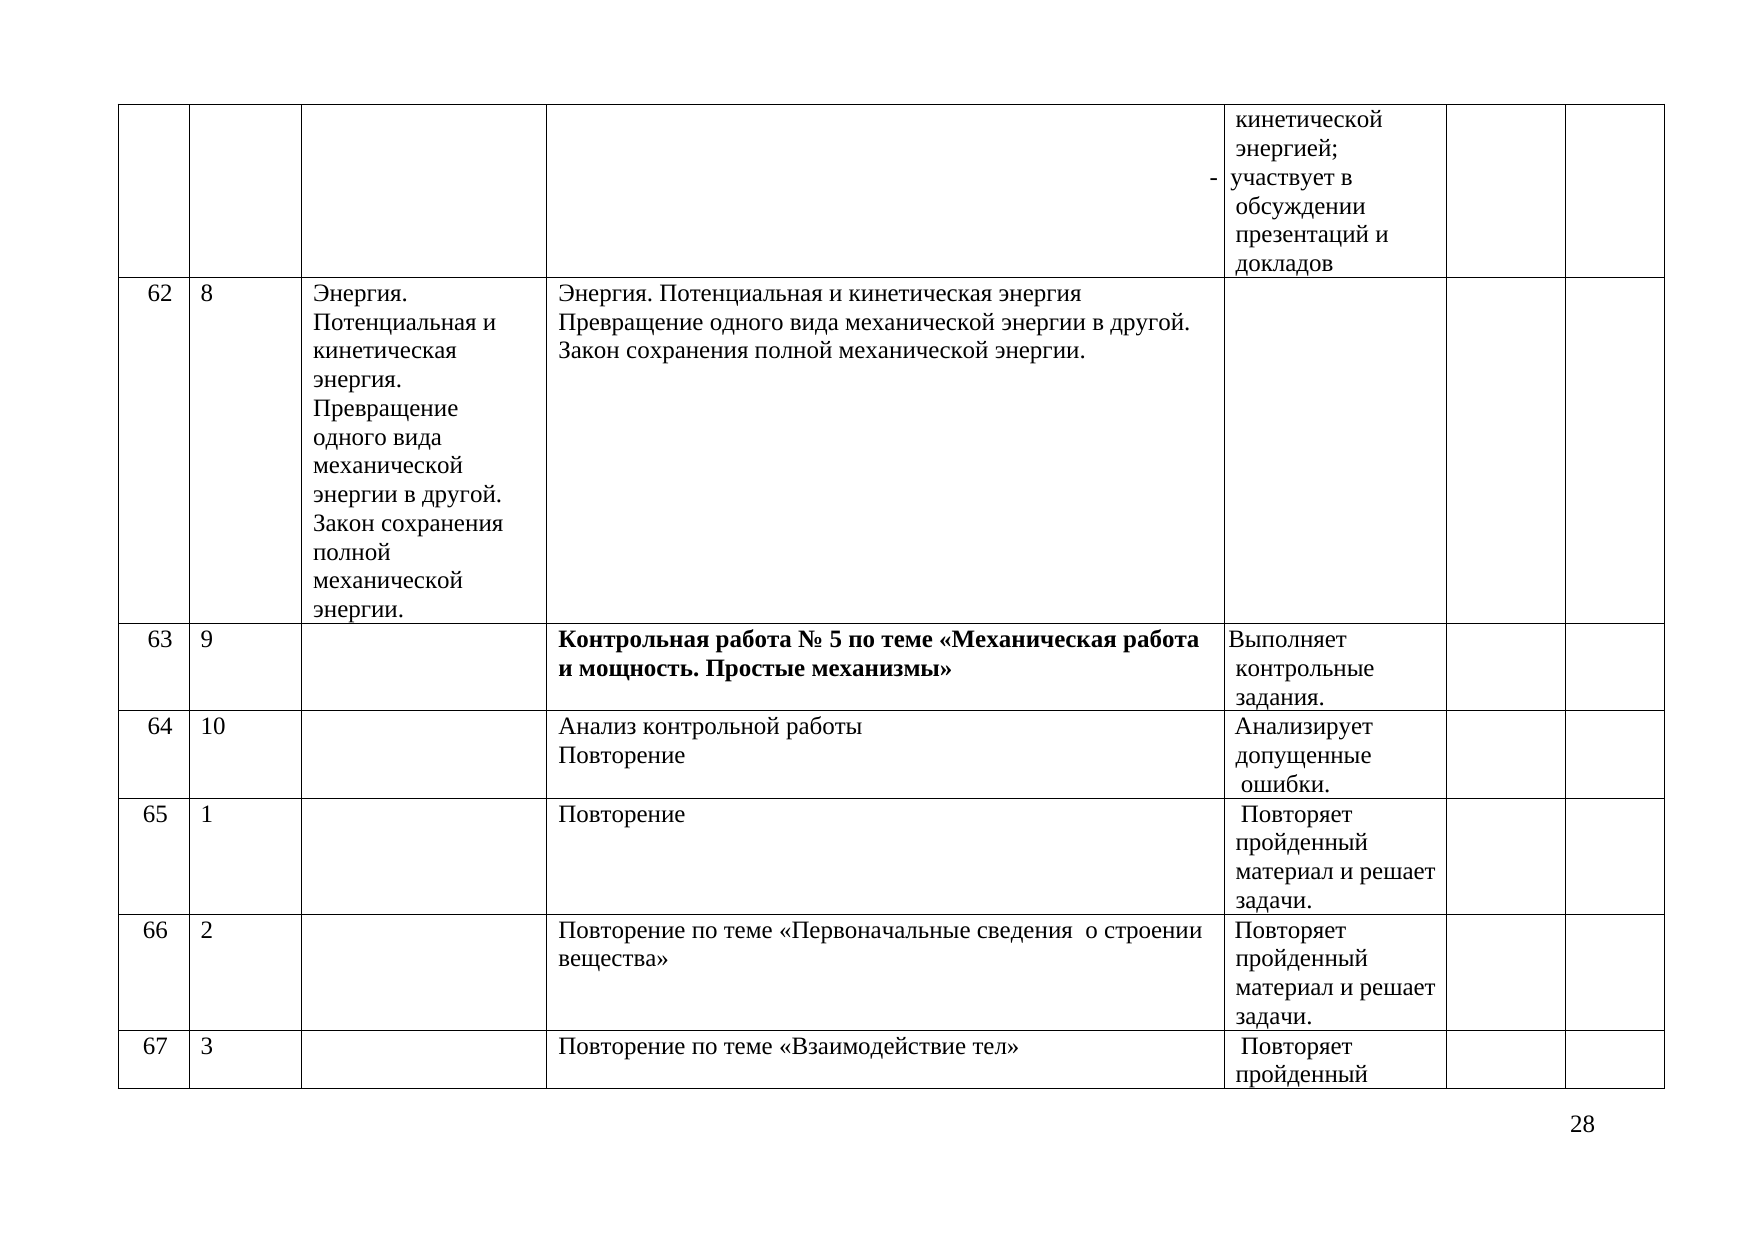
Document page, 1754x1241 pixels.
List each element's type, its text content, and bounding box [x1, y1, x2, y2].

table_cell [1447, 799, 1565, 914]
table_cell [547, 1031, 1224, 1088]
table_cell Анализирует допущенные ошибки. [1225, 711, 1446, 798]
table_cell Выполняет контрольные задания. [1225, 624, 1446, 710]
table_cell 8 [190, 278, 301, 623]
table_cell 10 [190, 711, 301, 798]
table_cell 61 [119, 105, 189, 277]
table_cell Повторение [547, 799, 1224, 914]
table_cell 67 [119, 1031, 189, 1088]
table_cell Повторяет пройденный материал и решает задачи. [1225, 799, 1446, 914]
table_cell [302, 624, 546, 710]
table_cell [1225, 1031, 1446, 1088]
table_cell [1566, 624, 1664, 710]
table_cell [1447, 915, 1565, 1030]
table_cell Энергия. Потенциальная и кинетическая энергия. Превращение одного вида механической энергии в другой. Закон сохранения полной механической энергии. [302, 278, 546, 623]
table_cell Энергия. Потенциальная и кинетическая энергия Превращение одного вида механической энергии в другой. Закон сохранения полной механической энергии. [547, 278, 1224, 623]
table_cell [302, 711, 546, 798]
table_cell 7 [190, 105, 301, 277]
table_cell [302, 105, 546, 277]
table_cell [1566, 105, 1664, 277]
table_cell 63 [119, 624, 189, 710]
table_cell [1447, 1031, 1565, 1088]
table_cell [302, 1031, 546, 1088]
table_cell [1225, 915, 1446, 1030]
table_cell [1566, 915, 1664, 1030]
table_cell [1566, 711, 1664, 798]
table_cell Повторение по теме «Первоначальные сведения о строении вещества» [547, 915, 1224, 1030]
table_cell 65 [119, 799, 189, 914]
table_cell [1225, 278, 1446, 623]
table_cell Анализ контрольной работы Повторение [547, 711, 1224, 798]
table_cell [302, 915, 546, 1030]
table_cell Контрольная работа № 5 по теме «Механическая работа и мощность. Простые механизмы» [547, 624, 1224, 710]
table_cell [547, 105, 1224, 277]
table_cell 1 [190, 799, 301, 914]
table_cell 62 [119, 278, 189, 623]
table_cell [1566, 799, 1664, 914]
table_cell 66 [119, 915, 189, 1030]
table_cell [1447, 278, 1565, 623]
table_cell [1447, 105, 1565, 277]
table_cell [1447, 624, 1565, 710]
table_cell 2 [190, 915, 301, 1030]
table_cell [1225, 105, 1446, 277]
table_cell [302, 799, 546, 914]
table_cell [1447, 711, 1565, 798]
table_cell 9 [190, 624, 301, 710]
table_cell 64 [119, 711, 189, 798]
table_cell [1566, 1031, 1664, 1088]
table_cell [1566, 278, 1664, 623]
table_cell 3 [190, 1031, 301, 1088]
